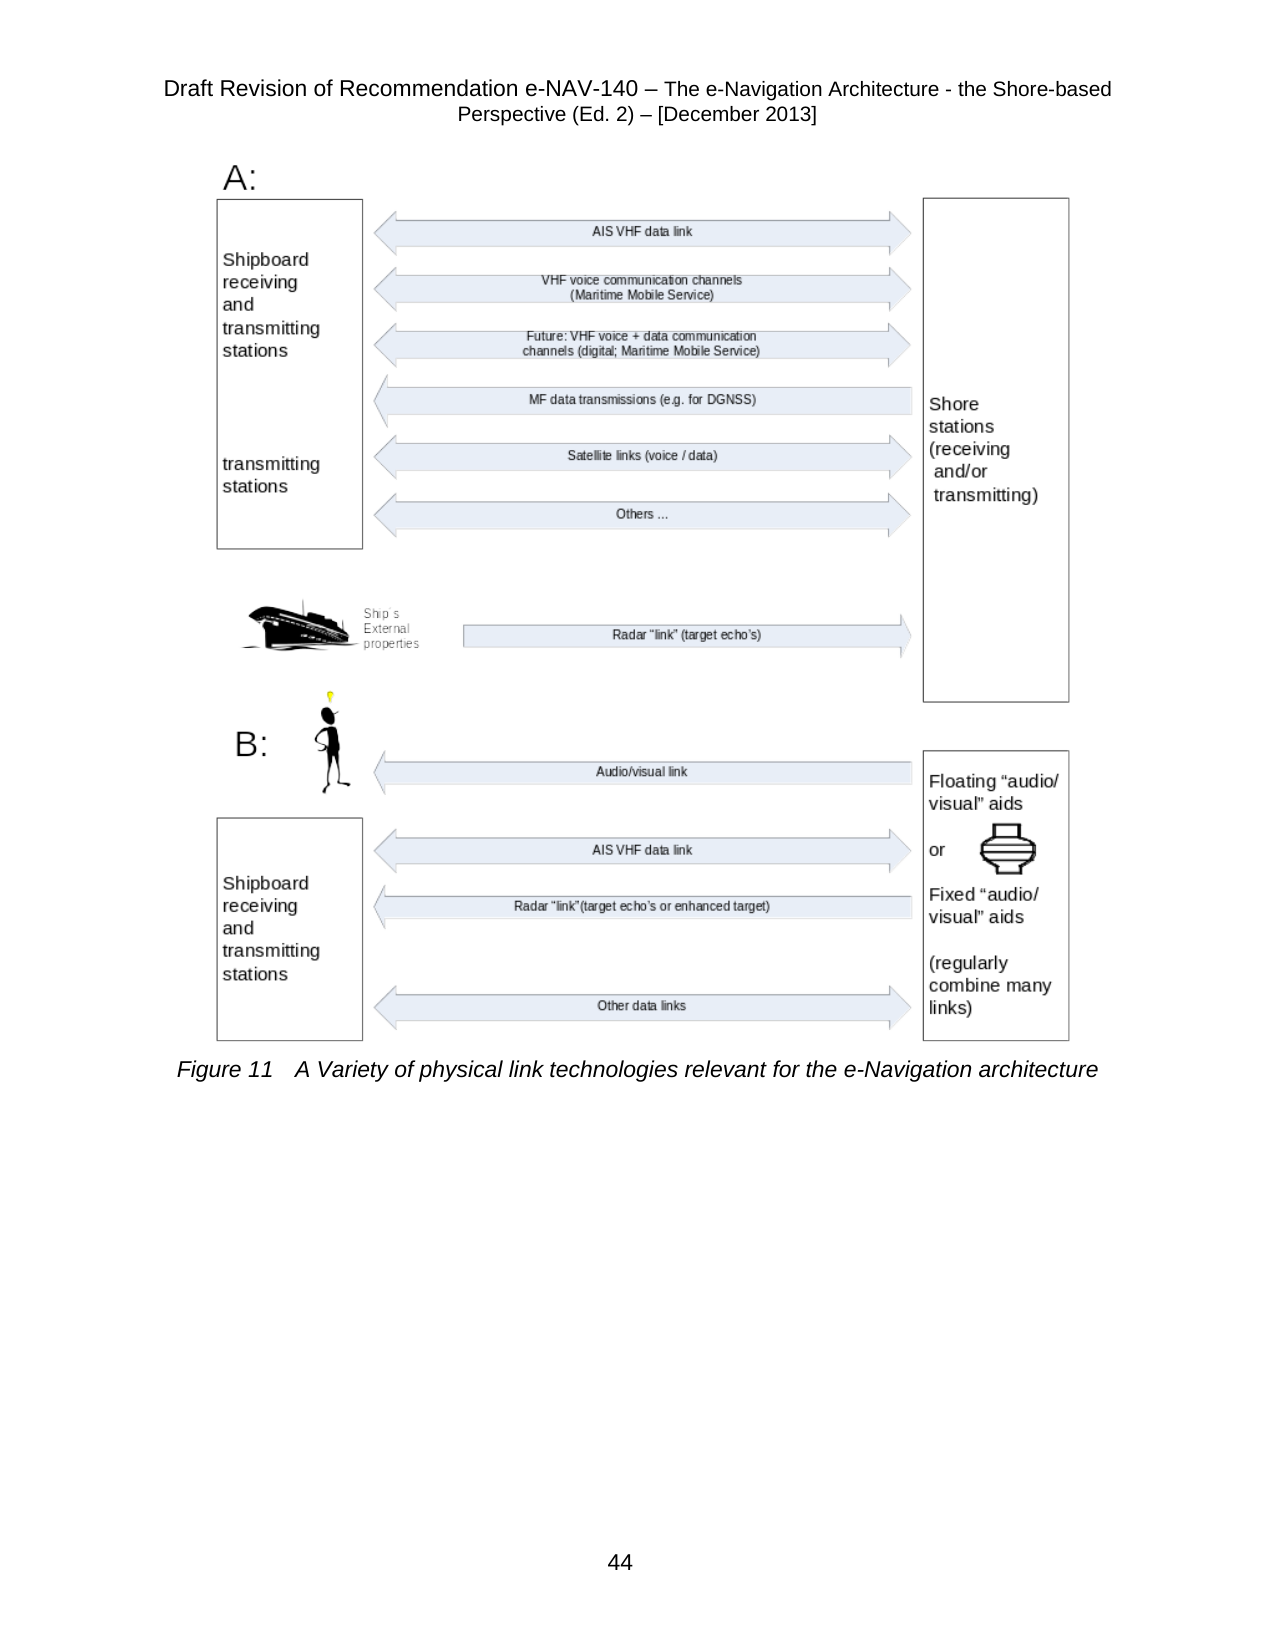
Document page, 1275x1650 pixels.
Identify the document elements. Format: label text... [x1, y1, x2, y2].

text A Variety of physical link technologies relevant for the e-Navigation architecture [118, 1056, 1157, 1082]
